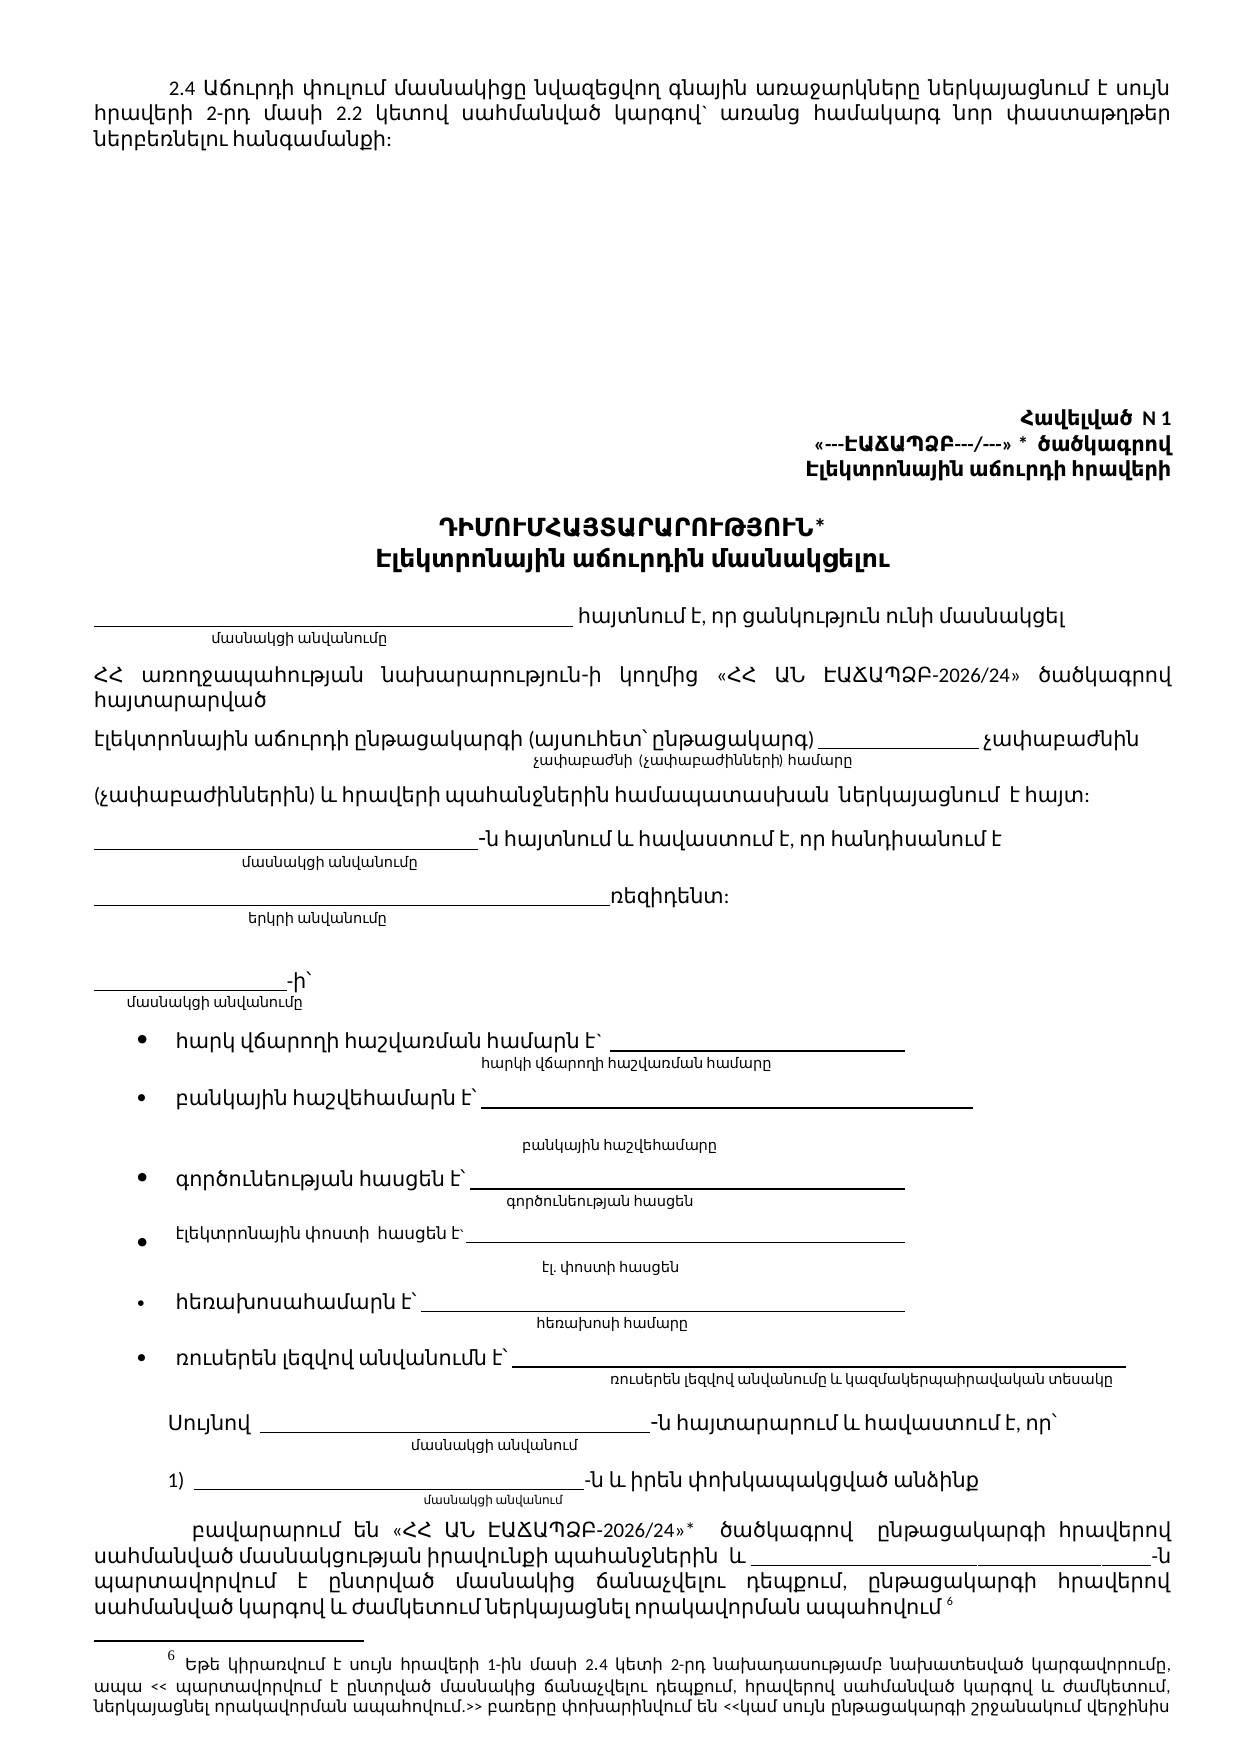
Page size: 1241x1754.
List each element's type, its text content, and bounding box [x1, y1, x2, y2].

list հարկ վճարողի հաշվառման համարն է` [138, 1024, 1171, 1055]
text 2.4 Աճուրդի փուլում մասնակիցը նվազեցվող գնային առաջարկները ներկայացնում է սույն հրավերի 2-րդ մասի 2.2 կետով սահմանված կարգով` առանց համակարգ նոր փաստաթղթեր ներբեռնելու հանգամանքի: [94, 75, 1171, 151]
text (չափաբաժիններին) և հրավերի պահանջներին համապատասխան ներկայացնում է հայտ: [94, 782, 1171, 807]
list գործունեության հասցեն է՝ [138, 1167, 1171, 1192]
text բավարարում են «ՀՀ ԱՆ ԷԱՃԱՊՁԲ-2026/24»* ծածկագրով ընթացակարգի հրավերով սահմանված մասնակցության իրավունքի պահանջներին և -ն պարտավորվում է ընտրված մասնակից ճանաչվելու դեպքում, ընթացակարգի հրավերով սահմանված կարգով և ժամկետում ներկայացնել որակավորման ապահովում [94, 1518, 1171, 1619]
text հայտնում է, որ ցանկություն ունի մասնակցել [94, 604, 1171, 629]
text հեռախոսի համարը [462, 1314, 1171, 1345]
text մասնակցի անվանումը [94, 629, 1171, 660]
text Էլեկտրոնային աճուրդի հրավերի [94, 456, 1171, 482]
text մասնակցի անվանումը [94, 994, 1171, 1024]
list հեռախոսահամարն է՝ [138, 1289, 1171, 1314]
text գործունեության հասցեն [94, 1192, 1171, 1223]
text ԴԻՄՈՒՄՀԱՅՏԱՐԱՐՈՒԹՅՈՒՆ* [94, 512, 1171, 543]
text երկրի անվանումը [94, 909, 1171, 939]
text մասնակցի անվանում [94, 1492, 1171, 1518]
text -ն հայտնում և հավաստում է, որ հանդիսանում է [94, 822, 1171, 853]
text Հավելված N 1 [94, 405, 1171, 431]
text 1) -ն և իրեն փոխկապակցված անձինք [94, 1467, 1171, 1492]
text ՀՀ առողջապահության նախարարություն-ի կողմից «ՀՀ ԱՆ ԷԱՃԱՊՁԲ-2026/24» ծածկագրով հայտարարված [94, 660, 1171, 713]
text Սույնով -ն հայտարարում և հավաստում է, որ՝ [94, 1406, 1171, 1436]
text չափաբաժնի (չափաբաժինների) համարը [94, 751, 1171, 782]
text «---ԷԱՃԱՊՁԲ---/---» * ծածկագրով [94, 431, 1171, 456]
text -ի՝ [94, 968, 1171, 994]
text ռեզիդենտ: [94, 883, 1171, 909]
text մասնակցի անվանում [94, 1436, 1171, 1467]
text բանկային հաշվեհամարը [94, 1136, 1171, 1167]
text մասնակցի անվանումը [94, 853, 1171, 883]
text էլ. փոստի հասցեն [94, 1258, 1171, 1289]
text էլեկտրոնային աճուրդի ընթացակարգի (այսուհետ՝ ընթացակարգ) չափաբաժնին [94, 726, 1171, 751]
list էլեկտրոնային փոստի հասցեն է՝ [138, 1223, 1171, 1258]
list ռուսերեն լեզվով անվանումն է՝ [138, 1345, 1171, 1370]
list բանկային հաշվեհամարն է՝ [138, 1085, 1171, 1136]
text հարկի վճարողի հաշվառման համարը [94, 1055, 1171, 1085]
subtitle Էլեկտրոնային աճուրդին մասնակցելու [94, 543, 1171, 573]
text ռուսերեն լեզվով անվանումը և կազմակերպաիրավական տեսակը [536, 1370, 1171, 1401]
